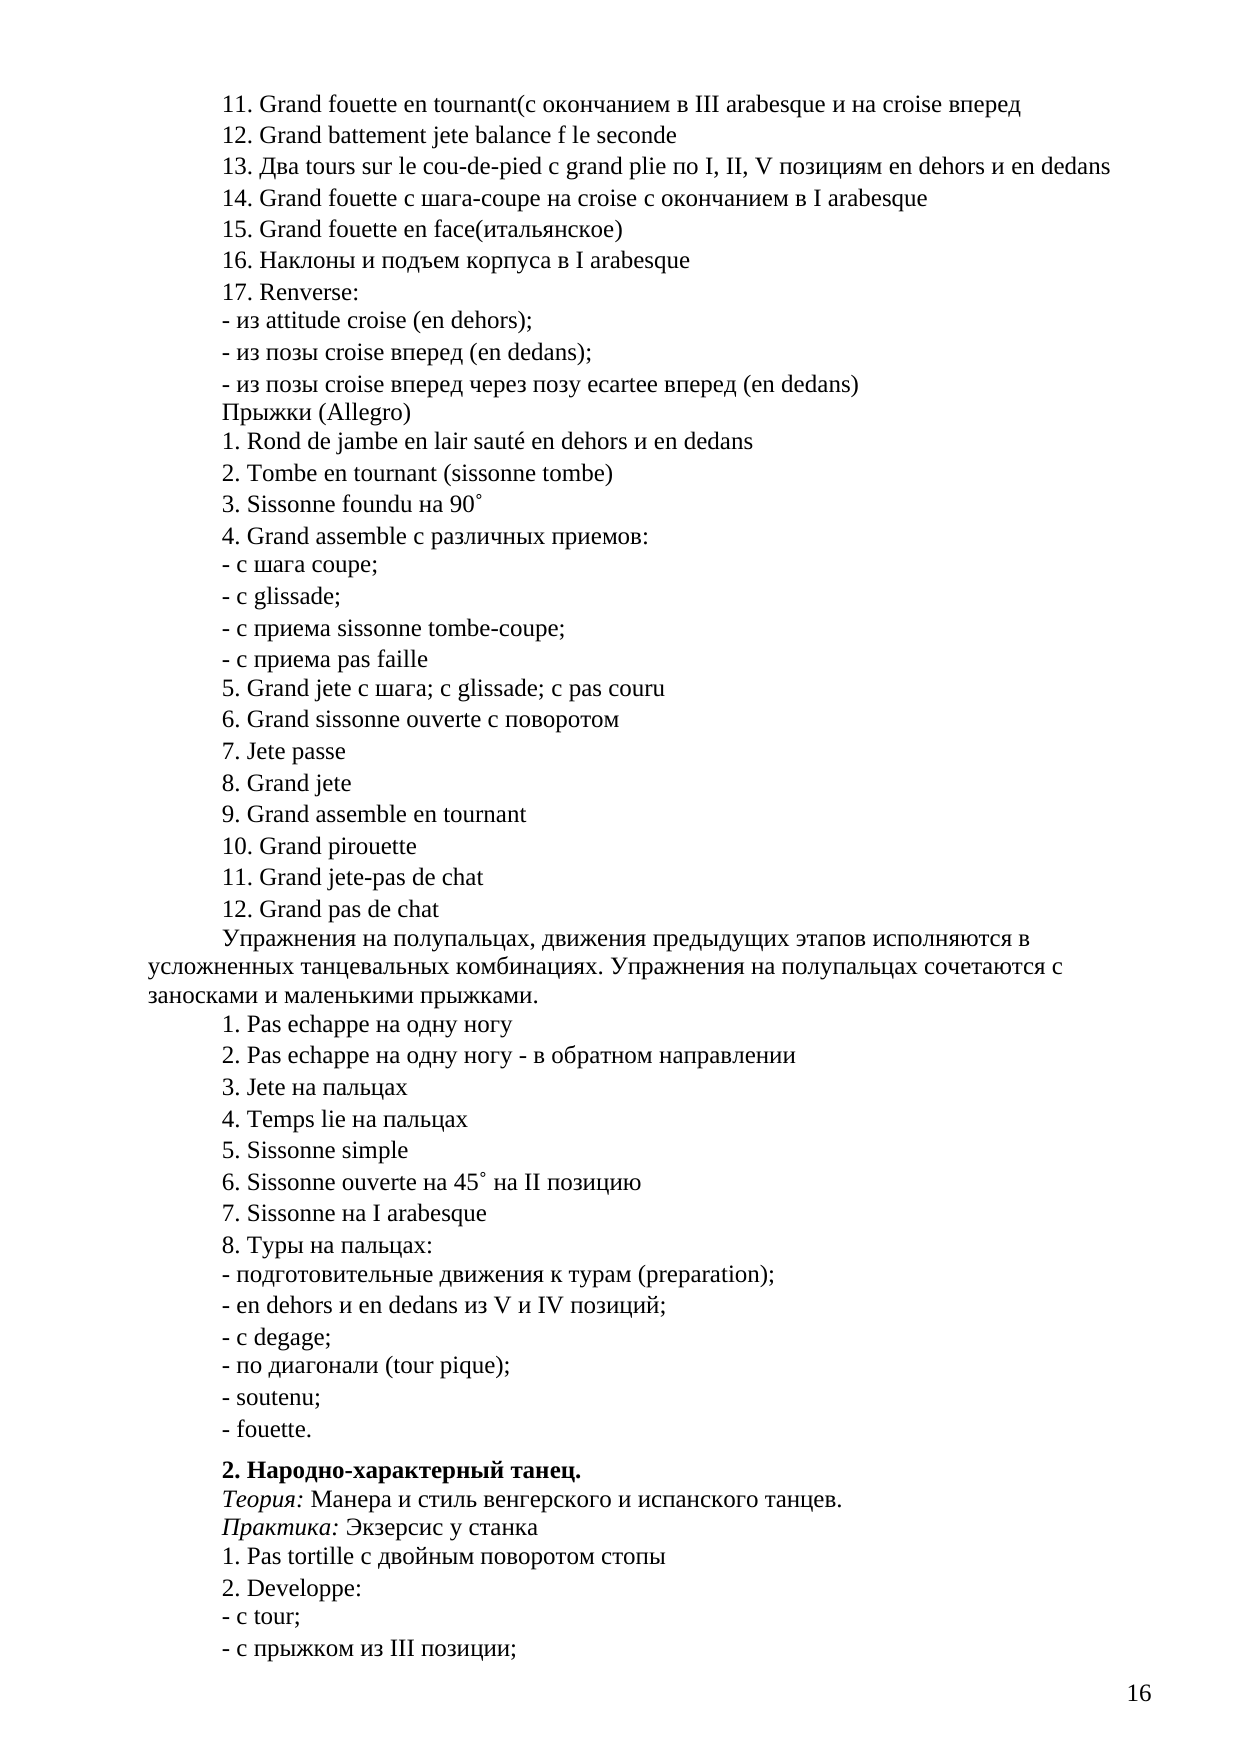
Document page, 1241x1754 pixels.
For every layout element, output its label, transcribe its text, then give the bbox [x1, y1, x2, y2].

text - с шага coupe; [148, 549, 1152, 578]
text 4. Temps lie на пальцах [148, 1104, 1152, 1132]
text - из attitude croise (en dehors); [148, 306, 1152, 334]
text 15. Grand fouette en face(итальянское) [148, 214, 1152, 243]
text - подготовительные движения к турам (preparation); [148, 1259, 1152, 1287]
text 2. Народно-характерный танец. [148, 1455, 1152, 1484]
text - из позы croise вперед (en dedans); [148, 337, 1152, 366]
text 10. Grand pirouette [148, 831, 1152, 859]
text 9. Grand assemble en tournant [148, 799, 1152, 828]
text - с tour; [148, 1601, 1152, 1630]
text 2. Tombe en tournant (sissonne tombe) [148, 458, 1152, 486]
text - с приема pas faille [148, 644, 1152, 673]
text Теория: Манера и стиль венгерского и испанского танцев. [148, 1484, 1152, 1512]
text - fouette. [148, 1414, 1152, 1442]
text 5. Sissonne simple [148, 1135, 1152, 1164]
text 6. Sissonne ouverte на 45˚ на II позицию [148, 1167, 1152, 1196]
text 7. Jete passe [148, 736, 1152, 765]
text - с glissade; [148, 581, 1152, 610]
text 3. Sissonne foundu на 90˚ [148, 489, 1152, 518]
text - soutenu; [148, 1382, 1152, 1411]
text 16. Наклоны и подъем корпуса в I arabesque [148, 245, 1152, 274]
text Упражнения на полупальцах, движения предыдущих этапов исполняются в усложненных танцевальных комбинациях. Упражнения на полупальцах сочетаются с заносками и маленькими прыжками. [148, 923, 1152, 1009]
text 8. Туры на пальцах: [148, 1230, 1152, 1259]
text 2. Developpe: [148, 1573, 1152, 1601]
text 13. Два tours sur le cou-de-pied c grand plie по I, II, V позициям en dehors и en dedans [148, 151, 1152, 180]
text 11. Grand fouette en tournant(с окончанием в III arabesque и на croise вперед [148, 89, 1152, 117]
text 4. Grand assemble с различных приемов: [148, 521, 1152, 549]
text 1. Pas tortille с двойным поворотом стопы [148, 1541, 1152, 1570]
text 1. Rond de jambe en lair sauté en dehors и en dedans [148, 426, 1152, 455]
text 5. Grand jete с шага; с glissade; с pas couru [148, 673, 1152, 702]
text 6. Grand sissonne ouverte с поворотом [148, 704, 1152, 733]
text - с приема sissonne tombe-coupe; [148, 613, 1152, 641]
text - по диагонали (tour pique); [148, 1351, 1152, 1379]
text 12. Grand pas de chat [148, 894, 1152, 923]
text 8. Grand jete [148, 768, 1152, 796]
text 17. Renverse: [148, 277, 1152, 306]
text 3. Jete на пальцах [148, 1072, 1152, 1101]
text 7. Sissonne на I arabesque [148, 1198, 1152, 1227]
text 12. Grand battement jete balance f le seconde [148, 120, 1152, 149]
text - с degage; [148, 1322, 1152, 1351]
text 11. Grand jete-pas de chat [148, 862, 1152, 891]
text Практика: Экзерсис у станка [148, 1512, 1152, 1541]
text 1. Pas echappe на одну ногу [148, 1009, 1152, 1038]
text - en dehors и en dedans из V и IV позиций; [148, 1290, 1152, 1319]
text Прыжки (Allegro) [148, 397, 1152, 426]
text 14. Grand fouette с шага-coupe на croise с окончанием в I arabesque [148, 183, 1152, 211]
text - с прыжком из III позиции; [148, 1633, 1152, 1662]
text 2. Pas echappe на одну ногу - в обратном направлении [148, 1041, 1152, 1069]
text - из позы croise вперед через позу ecartee вперед (en dedans) [148, 369, 1152, 397]
